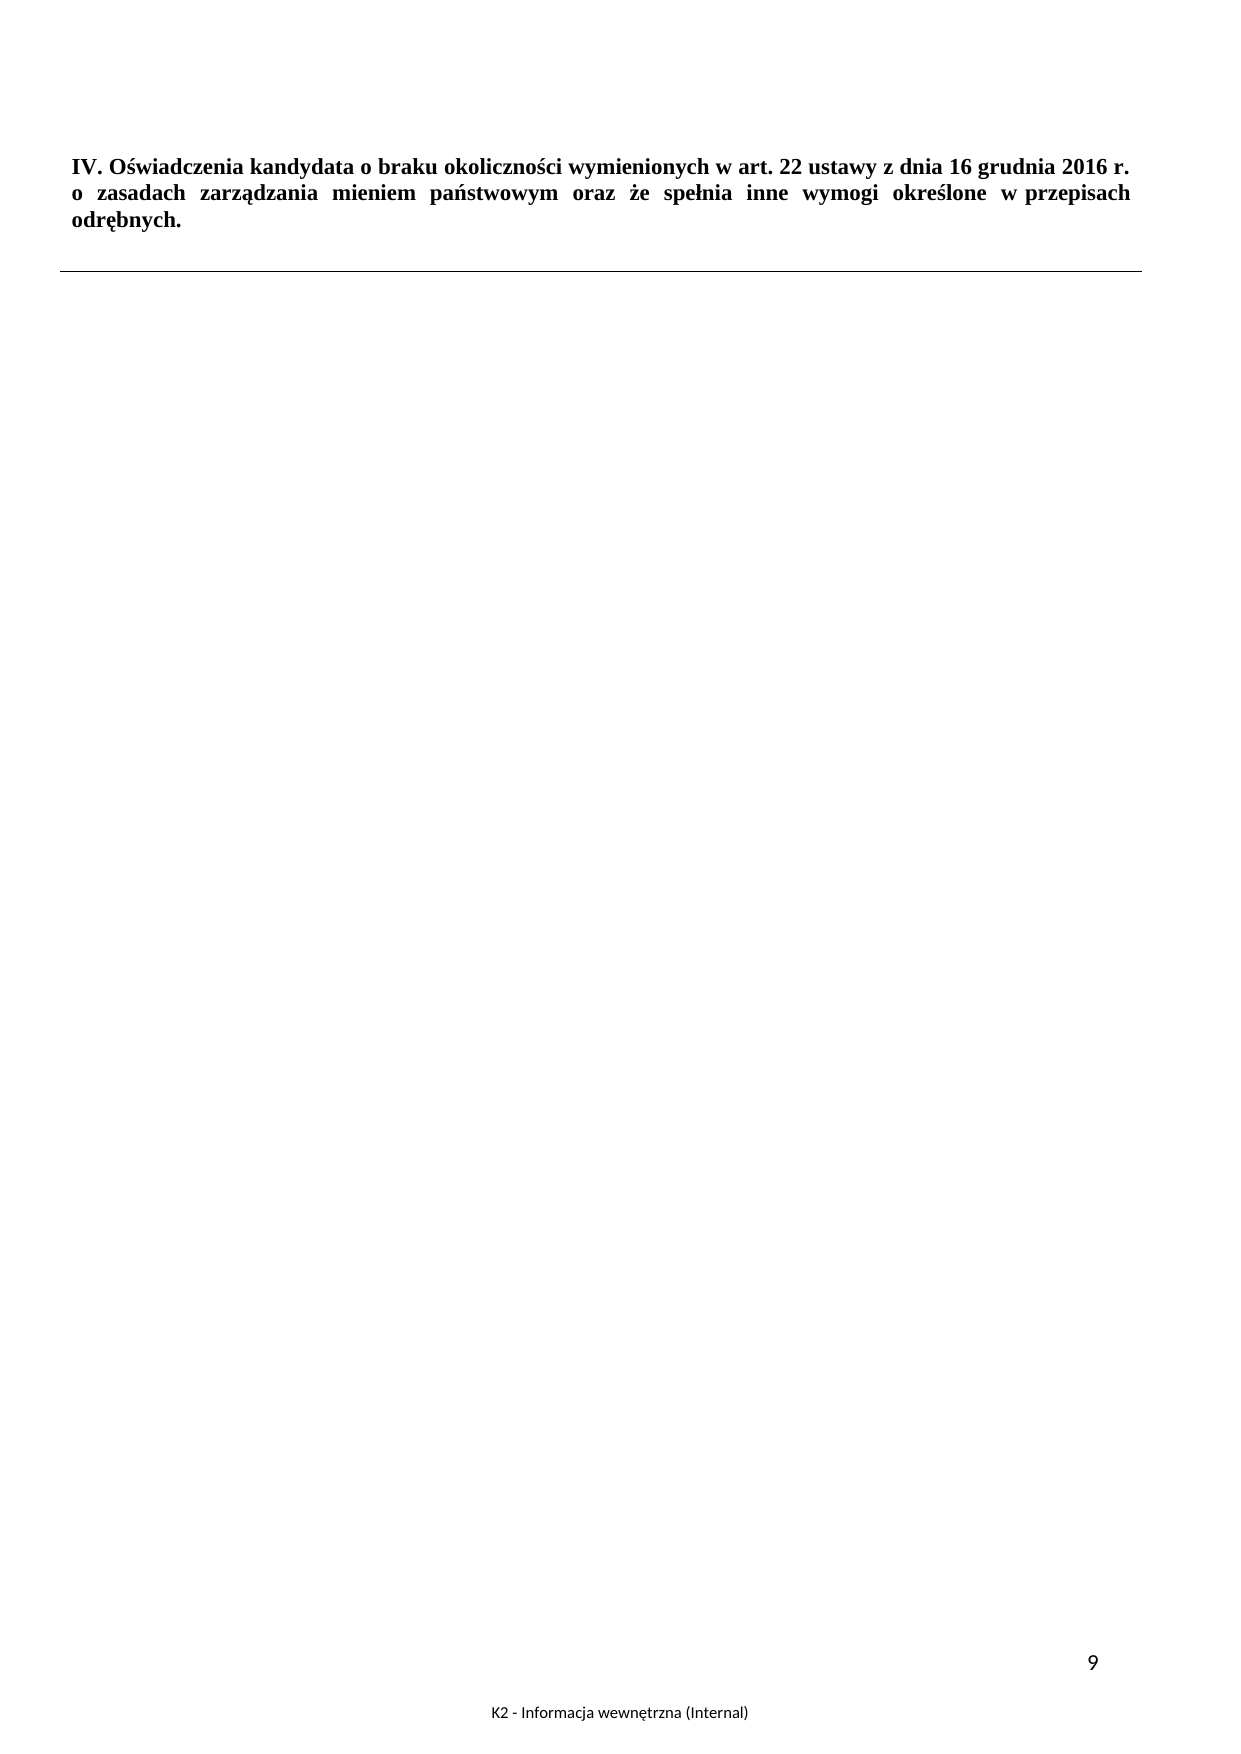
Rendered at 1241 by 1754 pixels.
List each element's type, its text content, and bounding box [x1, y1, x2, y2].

table_header IV. Oświadczenia kandydata o braku okoliczności wymienionych w art. 22 ustawy z dnia 16 grudnia 2016 r. o zasadach zarządzania mieniem państwowym oraz że spełnia inne wymogi określone w przepisach odrębnych. [60, 153, 1142, 271]
